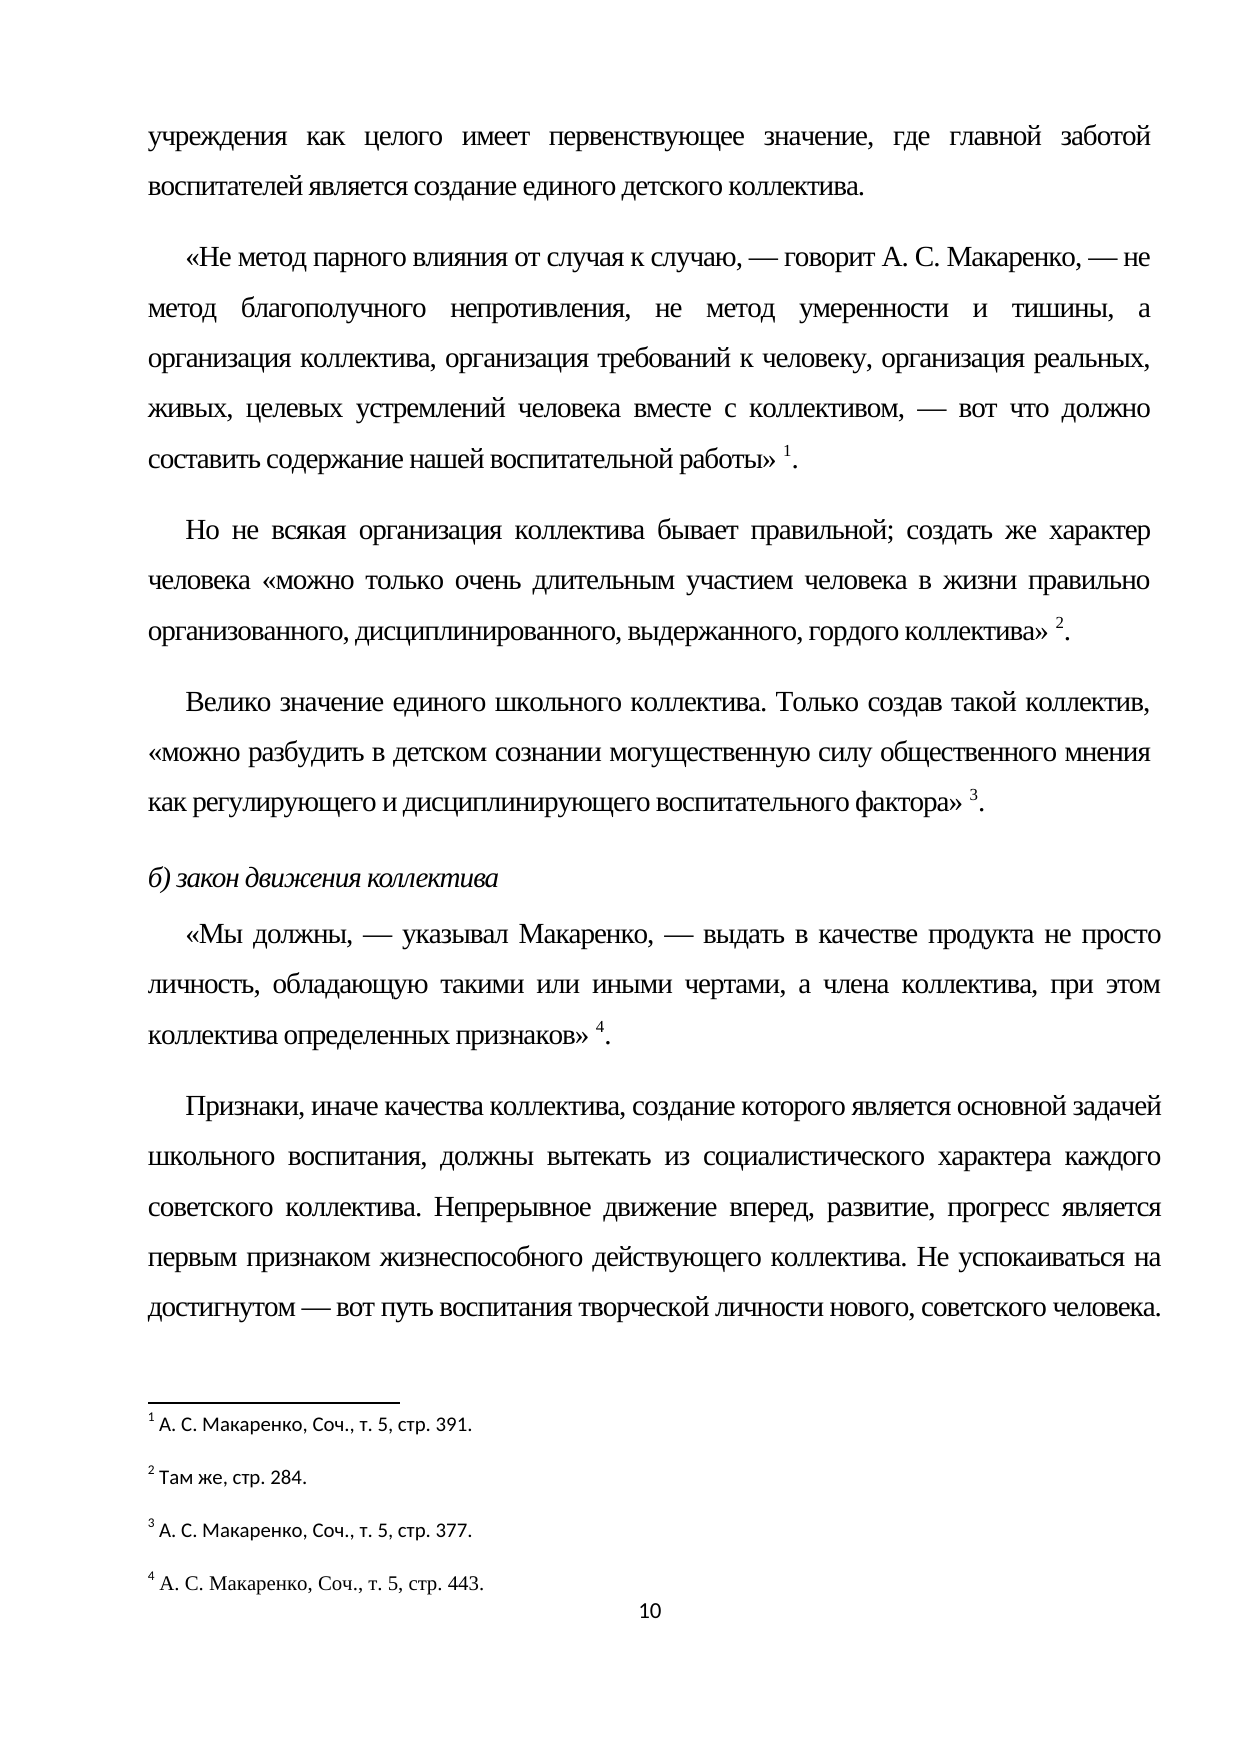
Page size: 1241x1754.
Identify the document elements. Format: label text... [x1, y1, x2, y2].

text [148, 1088, 1162, 1323]
text Но не всякая организация коллектива бывает правильной; создать же характер человека «можно только очень длительным участием человека в жизни правильно организованного, дисциплинированного, выдержанного, гордого коллектива» . [148, 512, 1152, 646]
text «Мы должны, — указывал Макаренко, — выдать в качестве продукта не просто личность, обладающую такими или иными чертами, а члена коллектива, при этом коллектива определенных признаков» . [148, 916, 1162, 1050]
subtitle б) закон движения коллектива [148, 860, 1152, 893]
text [148, 118, 1152, 202]
text «Не метод парного влияния от случая к случаю, — говорит А. С. Макаренко, — не метод благополучного непротивления, не метод умеренности и тишины, а организация коллектива, организация требований к человеку, организация реальных, живых, целевых устремлений человека вместе с коллективом, — вот что должно составить содержание нашей воспитательной работы» . [148, 239, 1152, 474]
text Велико значение единого школьного коллектива. Только создав такой коллектив, «можно разбудить в детском сознании могущественную силу общественного мнения как регулирующего и дисциплинирующего воспитательного фактора» . [148, 684, 1152, 818]
